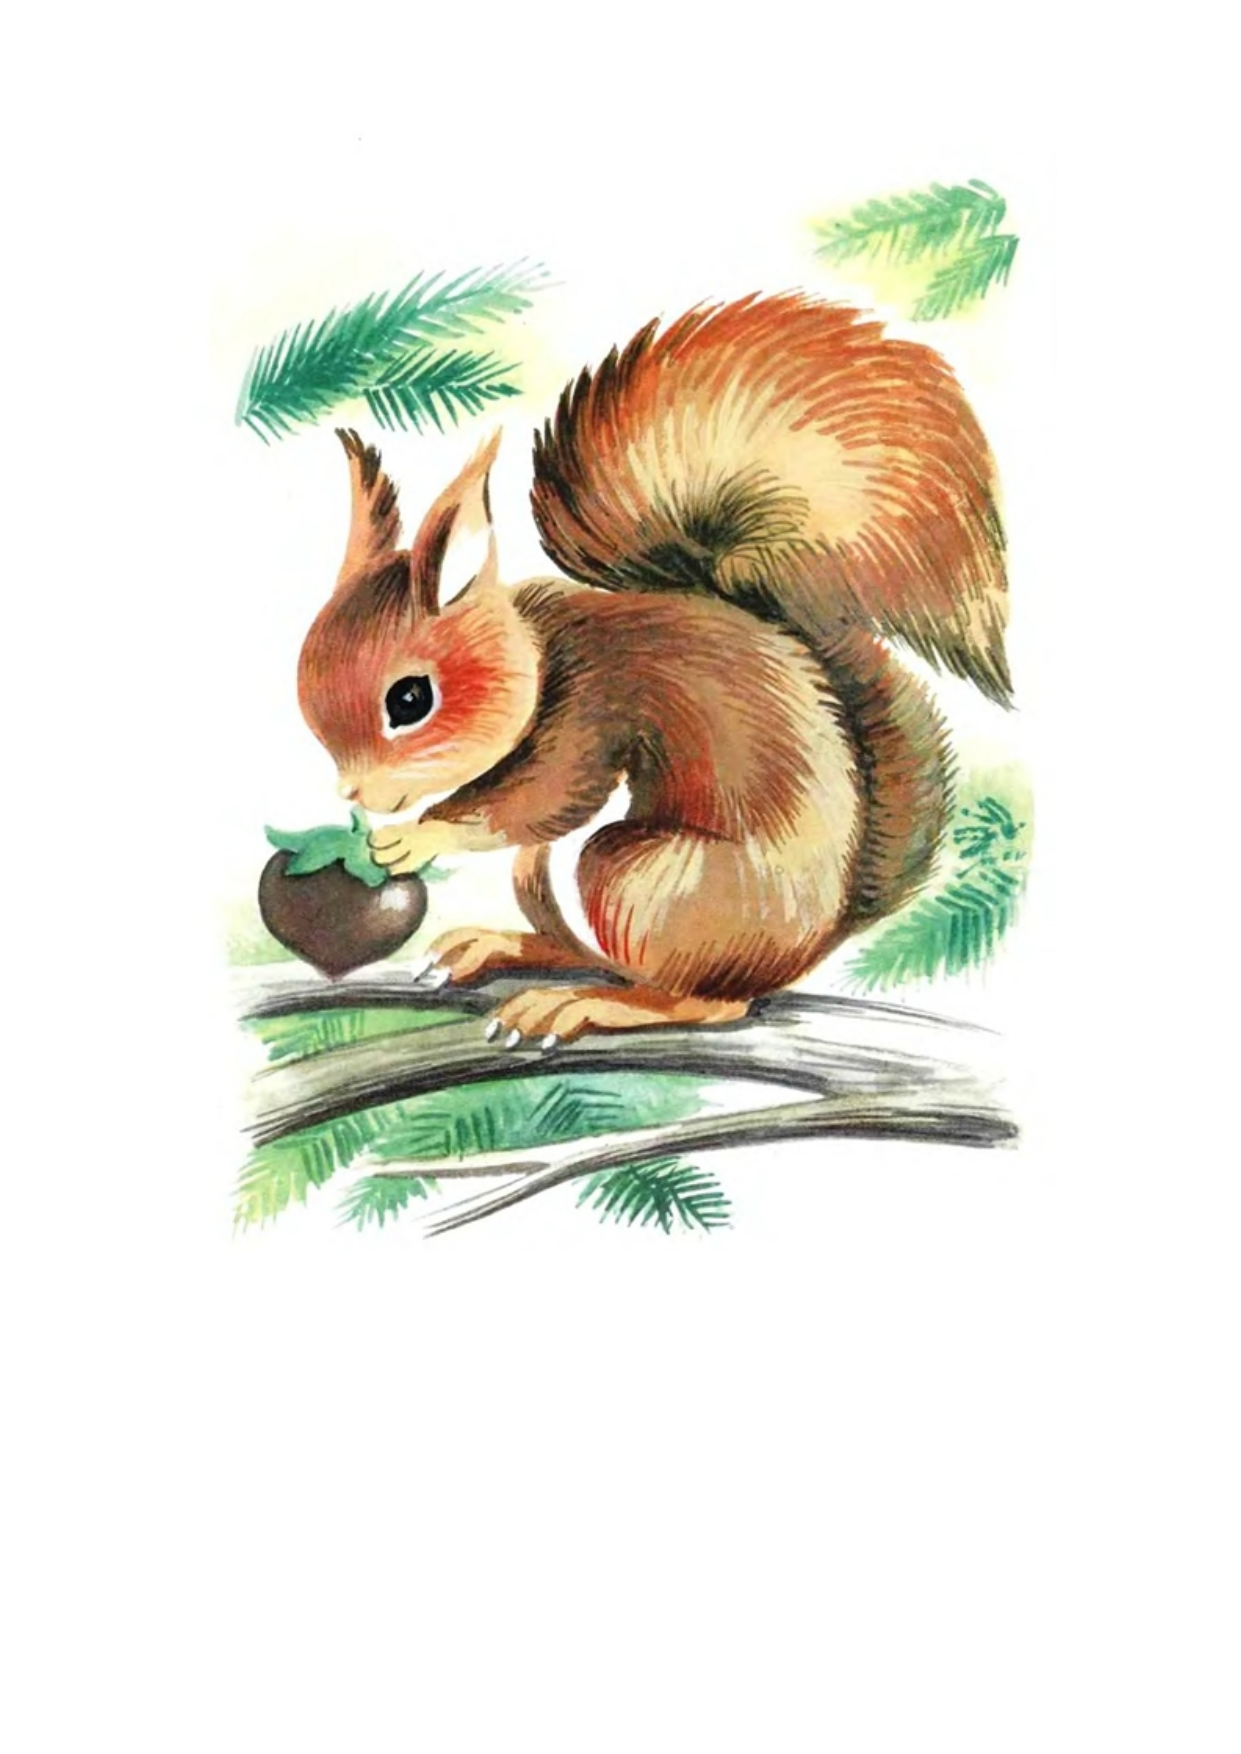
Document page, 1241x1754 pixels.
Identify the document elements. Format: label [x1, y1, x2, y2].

picture [177, 118, 1059, 1252]
